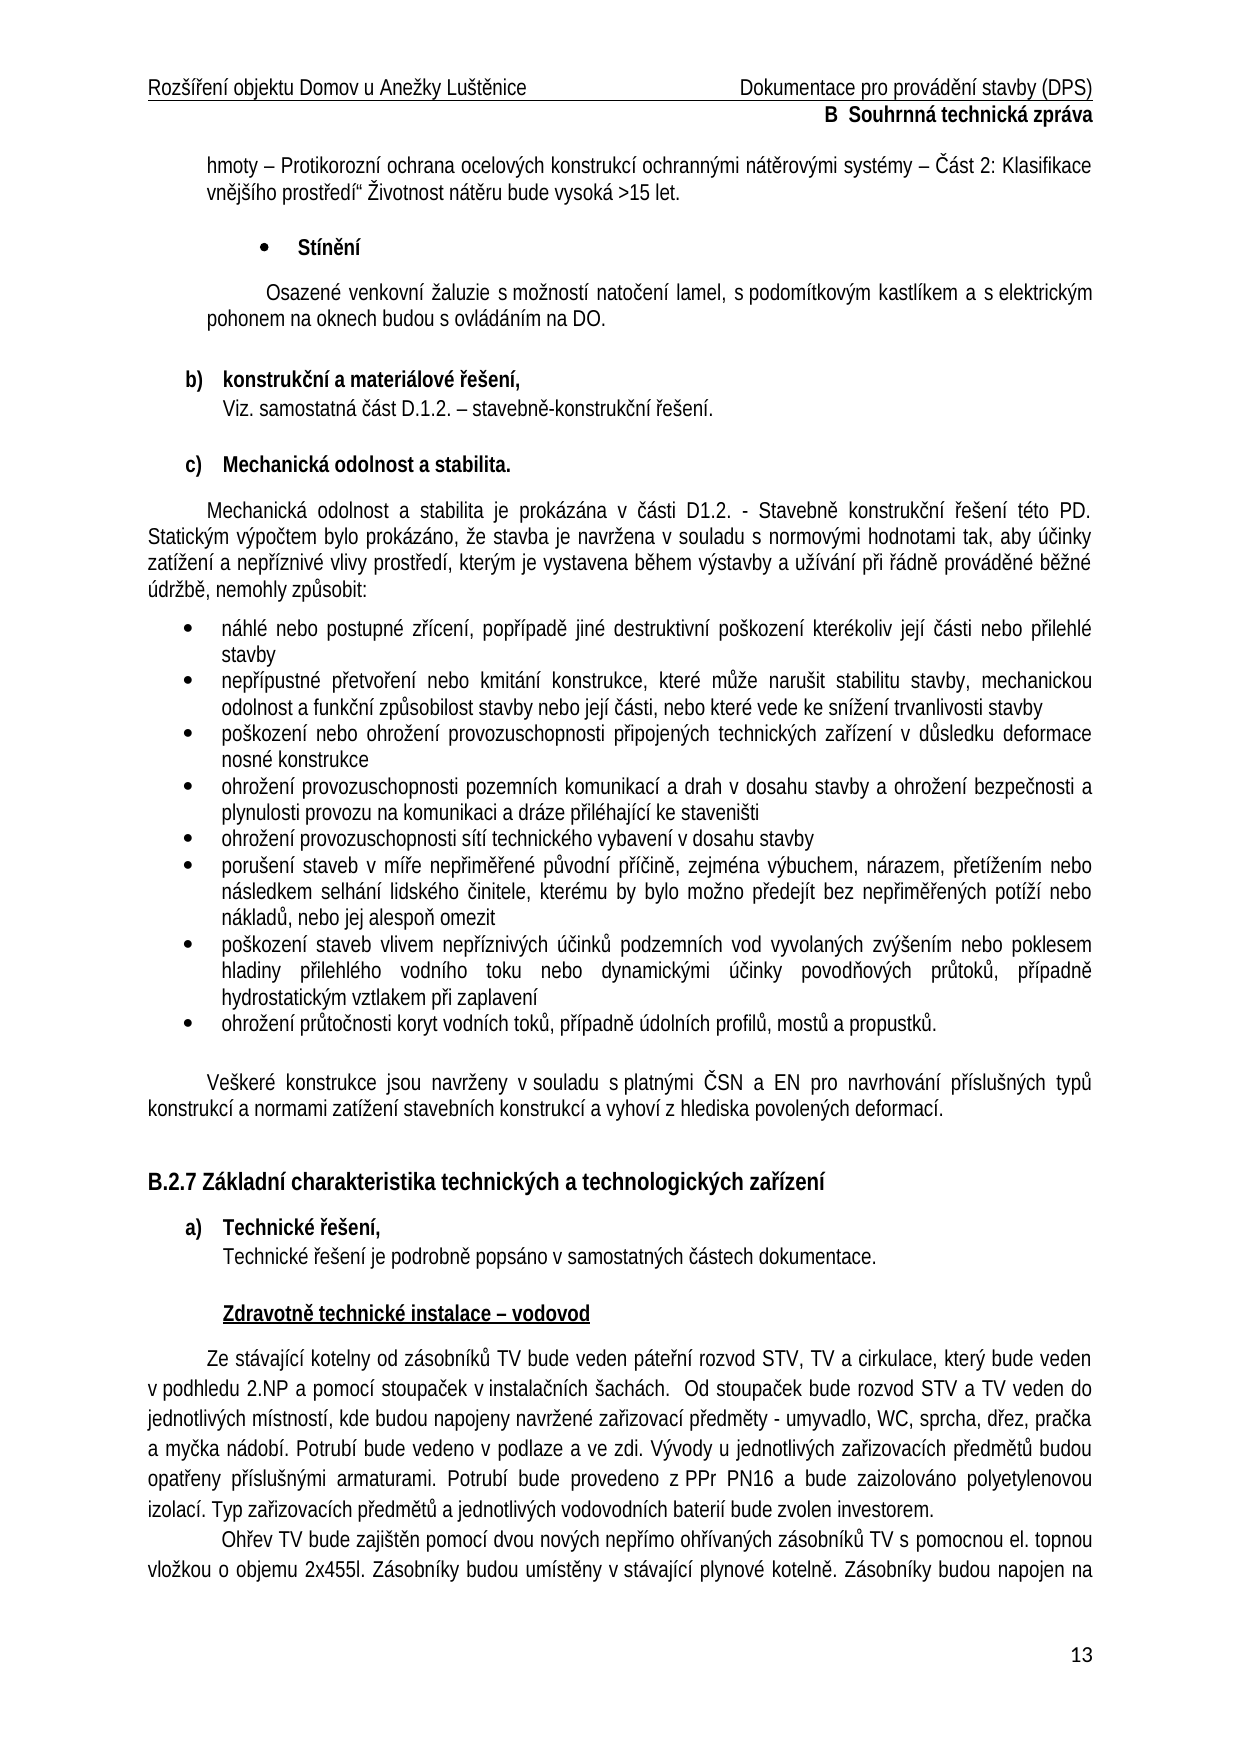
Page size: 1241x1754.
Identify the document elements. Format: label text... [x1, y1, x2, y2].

list Mechanická odolnost a stabilita. [185, 451, 1093, 478]
list Zdravotně technické instalace – vodovod [223, 1299, 1093, 1326]
list konstrukční a materiálové řešení, [185, 366, 1093, 392]
list Stínění [260, 234, 1093, 260]
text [207, 152, 1093, 205]
subtitle Osazené venkovní žaluzie s možností natočení lamel, s podomítkovým kastlíkem a s elektrickým pohonem na oknech budou s ovládáním na DO. [207, 279, 1093, 331]
list ohrožení provozuschopnosti sítí technického vybavení v dosahu stavby [184, 825, 1093, 852]
text Mechanická odolnost a stabilita je prokázána v části D1.2. - Stavebně konstrukční řešení této PD. Statickým výpočtem bylo prokázáno, že stavba je navržena v souladu s normovými hodnotami tak, aby účinky zatížení a nepříznivé vlivy prostředí, kterým je vystavena během výstavby a užívání při řádně prováděné běžné údržbě, nemohly způsobit: [148, 497, 1093, 602]
list poškození nebo ohrožení provozuschopnosti připojených technických zařízení v důsledku deformace nosné konstrukce [184, 720, 1093, 773]
list Viz. samostatná část D.1.2. – stavebně-konstrukční řešení. [223, 394, 1093, 421]
list ohrožení průtočnosti koryt vodních toků, případně údolních profilů, mostů a propustků. [184, 1010, 1093, 1036]
text B.2.7 Základní charakteristika technických a technologických zařízení [148, 1167, 1093, 1195]
list náhlé nebo postupné zřícení, popřípadě jiné destruktivní poškození kterékoliv její části nebo přilehlé stavby [184, 614, 1093, 667]
text Ze stávající kotelny od zásobníků TV bude veden páteřní rozvod STV, TV a cirkulace, který bude veden v podhledu 2.NP a pomocí stoupaček v instalačních šachách. Od stoupaček bude rozvod STV a TV veden do jednotlivých místností, kde budou napojeny navržené zařizovací předměty - umyvadlo, WC, sprcha, dřez, pračka a myčka nádobí. Potrubí bude vedeno v podlaze a ve zdi. Vývody u jednotlivých zařizovacích předmětů budou opatřeny příslušnými armaturami. Potrubí bude provedeno z PPr PN16 a bude zaizolováno polyetylenovou izolací. Typ zařizovacích předmětů a jednotlivých vodovodních baterií bude zvolen investorem. [148, 1344, 1093, 1522]
list ohrožení provozuschopnosti pozemních komunikací a drah v dosahu stavby a ohrožení bezpečnosti a plynulosti provozu na komunikaci a dráze přiléhající ke staveništi [184, 773, 1093, 825]
text Veškeré konstrukce jsou navrženy v souladu s platnými ČSN a EN pro navrhování příslušných typů konstrukcí a normami zatížení stavebních konstrukcí a vyhoví z hlediska povolených deformací. [148, 1069, 1093, 1121]
list poškození staveb vlivem nepříznivých účinků podzemních vod vyvolaných zvýšením nebo poklesem hladiny přilehlého vodního toku nebo dynamickými účinky povodňových průtoků, případně hydrostatickým vztlakem při zaplavení [184, 931, 1093, 1010]
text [148, 1526, 1093, 1582]
list nepřípustné přetvoření nebo kmitání konstrukce, které může narušit stabilitu stavby, mechanickou odolnost a funkční způsobilost stavby nebo její části, nebo které vede ke snížení trvanlivosti stavby [184, 667, 1093, 720]
list Technické řešení je podrobně popsáno v samostatných částech dokumentace. [223, 1243, 1093, 1269]
list porušení staveb v míře nepřiměřené původní příčině, zejména výbuchem, nárazem, přetížením nebo následkem selhání lidského činitele, kterému by bylo možno předejít bez nepřiměřených potíží nebo nákladů, nebo jej alespoň omezit [184, 852, 1093, 931]
list Technické řešení, [185, 1214, 1093, 1241]
